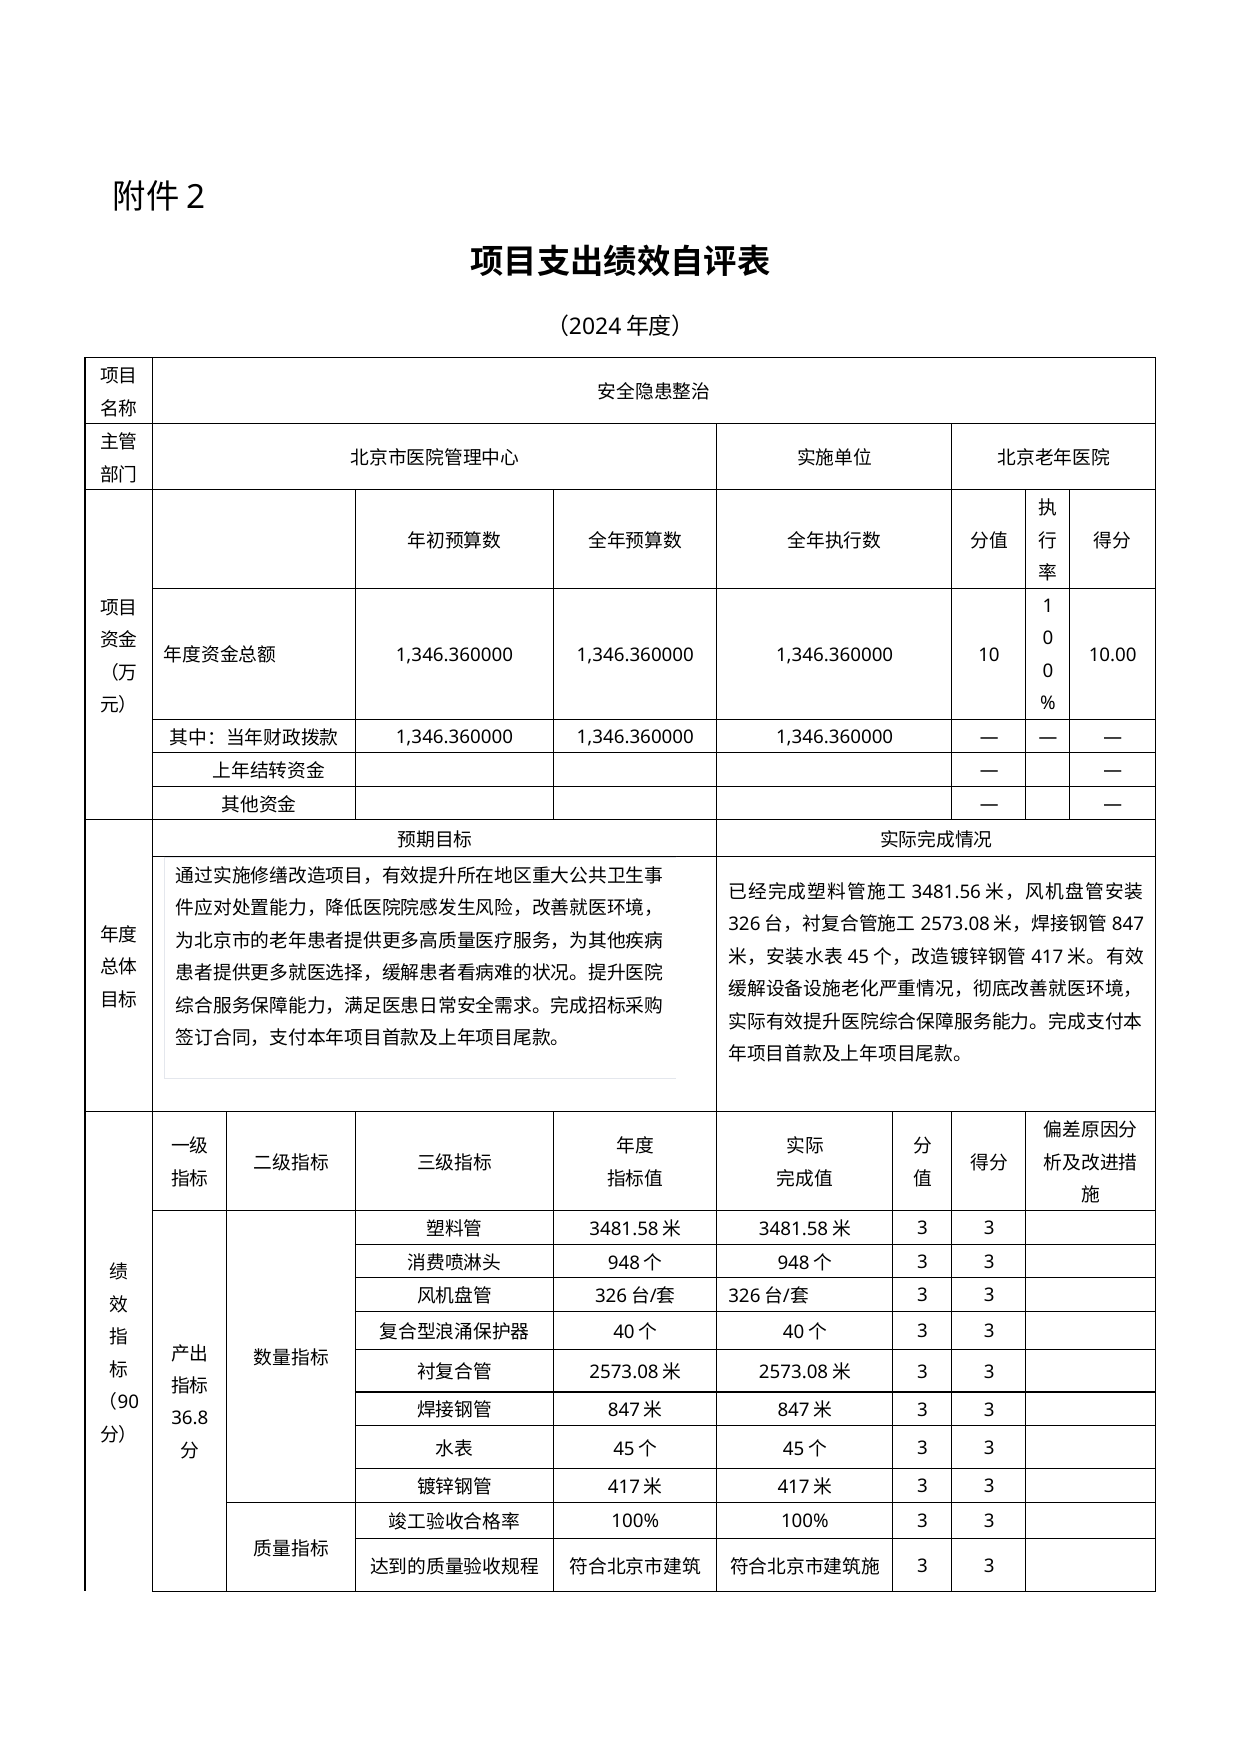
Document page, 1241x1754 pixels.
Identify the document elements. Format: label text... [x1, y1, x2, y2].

table_cell — [1070, 720, 1155, 752]
table_cell 年初预算数 [356, 490, 553, 588]
table_cell 948个 [554, 1245, 716, 1277]
table_cell 847米 [554, 1393, 716, 1425]
table_cell 3 [952, 1503, 1025, 1538]
table_cell [1026, 1539, 1155, 1591]
table_cell 3 [893, 1350, 951, 1391]
table_cell 3 [893, 1393, 951, 1425]
table_cell 得分 [1070, 490, 1155, 588]
table_cell 数量指标 [227, 1211, 355, 1502]
table_cell 3 [952, 1245, 1025, 1277]
table_cell 2573.08米 [554, 1350, 716, 1391]
table_cell 水表 [356, 1426, 553, 1468]
table_cell 3481.58米 [717, 1211, 892, 1244]
table_cell [1026, 1211, 1155, 1244]
table_cell 一级指标 [153, 1112, 226, 1210]
table_cell 3 [952, 1469, 1025, 1502]
table_cell 项目名称 [86, 358, 152, 423]
table_cell 预期目标 [153, 820, 716, 856]
table_cell 3 [952, 1312, 1025, 1349]
table_cell 10 [952, 589, 1025, 719]
table_cell 3 [893, 1426, 951, 1468]
table_cell 417米 [717, 1469, 892, 1502]
table_cell 948个 [717, 1245, 892, 1277]
table_cell 符合北京市建筑施工规范要求 [717, 1539, 892, 1591]
table_cell 1,346.360000 [554, 589, 716, 719]
table_cell 100% [717, 1503, 892, 1538]
table_cell [356, 753, 553, 786]
table_cell — [952, 787, 1025, 819]
table_cell 其中：当年财政拨款 [153, 720, 355, 752]
table_cell 二级指标 [227, 1112, 355, 1210]
table_cell 3 [893, 1539, 951, 1591]
table_cell 3 [893, 1245, 951, 1277]
table_cell 消费喷淋头 [356, 1245, 553, 1277]
table_cell 3 [893, 1211, 951, 1244]
table_cell [153, 490, 355, 588]
table_cell 其他资金 [153, 787, 355, 819]
table_cell [1026, 1393, 1155, 1425]
table_cell 三级指标 [356, 1112, 553, 1210]
table_cell 3481.58米 [554, 1211, 716, 1244]
table_cell 达到的质量验收规程 [356, 1539, 553, 1591]
table_cell 10.00 [1070, 589, 1155, 719]
table_cell 焊接钢管 [356, 1393, 553, 1425]
table_cell [1026, 1503, 1155, 1538]
table_cell （2024年度） [85, 292, 1155, 357]
table_cell 偏差原因分析及改进措施 [1026, 1112, 1155, 1210]
table_cell 质量指标 [227, 1503, 355, 1591]
table_cell 复合型浪涌保护器 [356, 1312, 553, 1349]
table_cell 1,346.360000 [717, 720, 951, 752]
table_cell 3 [952, 1278, 1025, 1311]
table_cell 全年预算数 [554, 490, 716, 588]
table_cell [1026, 787, 1069, 819]
table_cell 全年执行数 [717, 490, 951, 588]
table_cell — [1070, 753, 1155, 786]
table_cell 3 [893, 1278, 951, 1311]
table_cell 年度资金总额 [153, 589, 355, 719]
table_cell — [952, 753, 1025, 786]
table_cell 3 [952, 1539, 1025, 1591]
table_cell 上年结转资金 [153, 753, 355, 786]
table_cell [356, 787, 553, 819]
table_cell 100% [554, 1503, 716, 1538]
table_cell 年度总体目标 [86, 820, 152, 1111]
table_cell 竣工验收合格率 [356, 1503, 553, 1538]
text 附件2 [112, 162, 1128, 227]
table_cell 3 [893, 1469, 951, 1502]
table_cell 安全隐患整治 [153, 358, 1155, 423]
table_cell 风机盘管 [356, 1278, 553, 1311]
table_cell 实际 完成值 [717, 1112, 892, 1210]
table_cell 衬复合管 [356, 1350, 553, 1391]
table_cell 绩 效 指 标 （90分） [86, 1112, 152, 1591]
table_cell 100% [1026, 589, 1069, 719]
table_cell 年度 指标值 [554, 1112, 716, 1210]
table_cell 847米 [717, 1393, 892, 1425]
table_cell [717, 787, 951, 819]
table_cell — [1026, 720, 1069, 752]
table_cell 北京老年医院 [952, 424, 1155, 489]
table_cell 3 [893, 1312, 951, 1349]
table_cell 主管部门 [86, 424, 152, 489]
table_cell 实际完成情况 [717, 820, 1155, 856]
table_cell 1,346.360000 [717, 589, 951, 719]
table_cell [1026, 753, 1069, 786]
table_cell [554, 753, 716, 786]
table_cell 3 [893, 1503, 951, 1538]
table_cell — [1070, 787, 1155, 819]
table_cell — [952, 720, 1025, 752]
table_cell 镀锌钢管 [356, 1469, 553, 1502]
table_cell 1,346.360000 [356, 720, 553, 752]
table_cell 45个 [554, 1426, 716, 1468]
table_header 项目支出绩效自评表 [85, 227, 1155, 292]
table_cell 1,346.360000 [554, 720, 716, 752]
table_cell 产出指标 36.8分 [153, 1211, 226, 1591]
table_cell [1026, 1245, 1155, 1277]
table_cell 执行率 [1026, 490, 1069, 588]
table_cell 1,346.360000 [356, 589, 553, 719]
table_cell 2573.08米 [717, 1350, 892, 1391]
table_cell 326台/套 [717, 1278, 892, 1311]
table_cell 得分 [952, 1112, 1025, 1210]
table_cell 3 [952, 1426, 1025, 1468]
table_cell [1026, 1426, 1155, 1468]
table_cell [1026, 1350, 1155, 1391]
table_cell 符合北京市建筑施工规范要求 [554, 1539, 716, 1591]
table_cell 实施单位 [717, 424, 951, 489]
table_cell 45个 [717, 1426, 892, 1468]
table_cell [554, 787, 716, 819]
table_cell 已经完成塑料管施工3481.56米，风机盘管安装326台，衬复合管施工2573.08米，焊接钢管847米，安装水表45个，改造镀锌钢管417米。有效缓解设备设施老化严重情况，彻底改善就医环境，实际有效提升医院综合保障服务能力。完成支付本年项目首款及上年项目尾款。 [717, 857, 1155, 1111]
table_cell 3 [952, 1211, 1025, 1244]
table_cell [717, 753, 951, 786]
table_cell 分值 [952, 490, 1025, 588]
table_cell 北京市医院管理中心 [153, 424, 716, 489]
table_cell [1026, 1469, 1155, 1502]
table_cell 项目资金 （万元） [86, 490, 152, 819]
table_cell 塑料管 [356, 1211, 553, 1244]
table_cell 40个 [717, 1312, 892, 1349]
table_cell 40个 [554, 1312, 716, 1349]
table_cell 326台/套 [554, 1278, 716, 1311]
table_cell 分值 [893, 1112, 951, 1210]
table_cell [1026, 1278, 1155, 1311]
table_cell 3 [952, 1393, 1025, 1425]
table_cell [1026, 1312, 1155, 1349]
table_cell 3 [952, 1350, 1025, 1391]
table_cell [153, 857, 716, 1111]
table_cell 417米 [554, 1469, 716, 1502]
